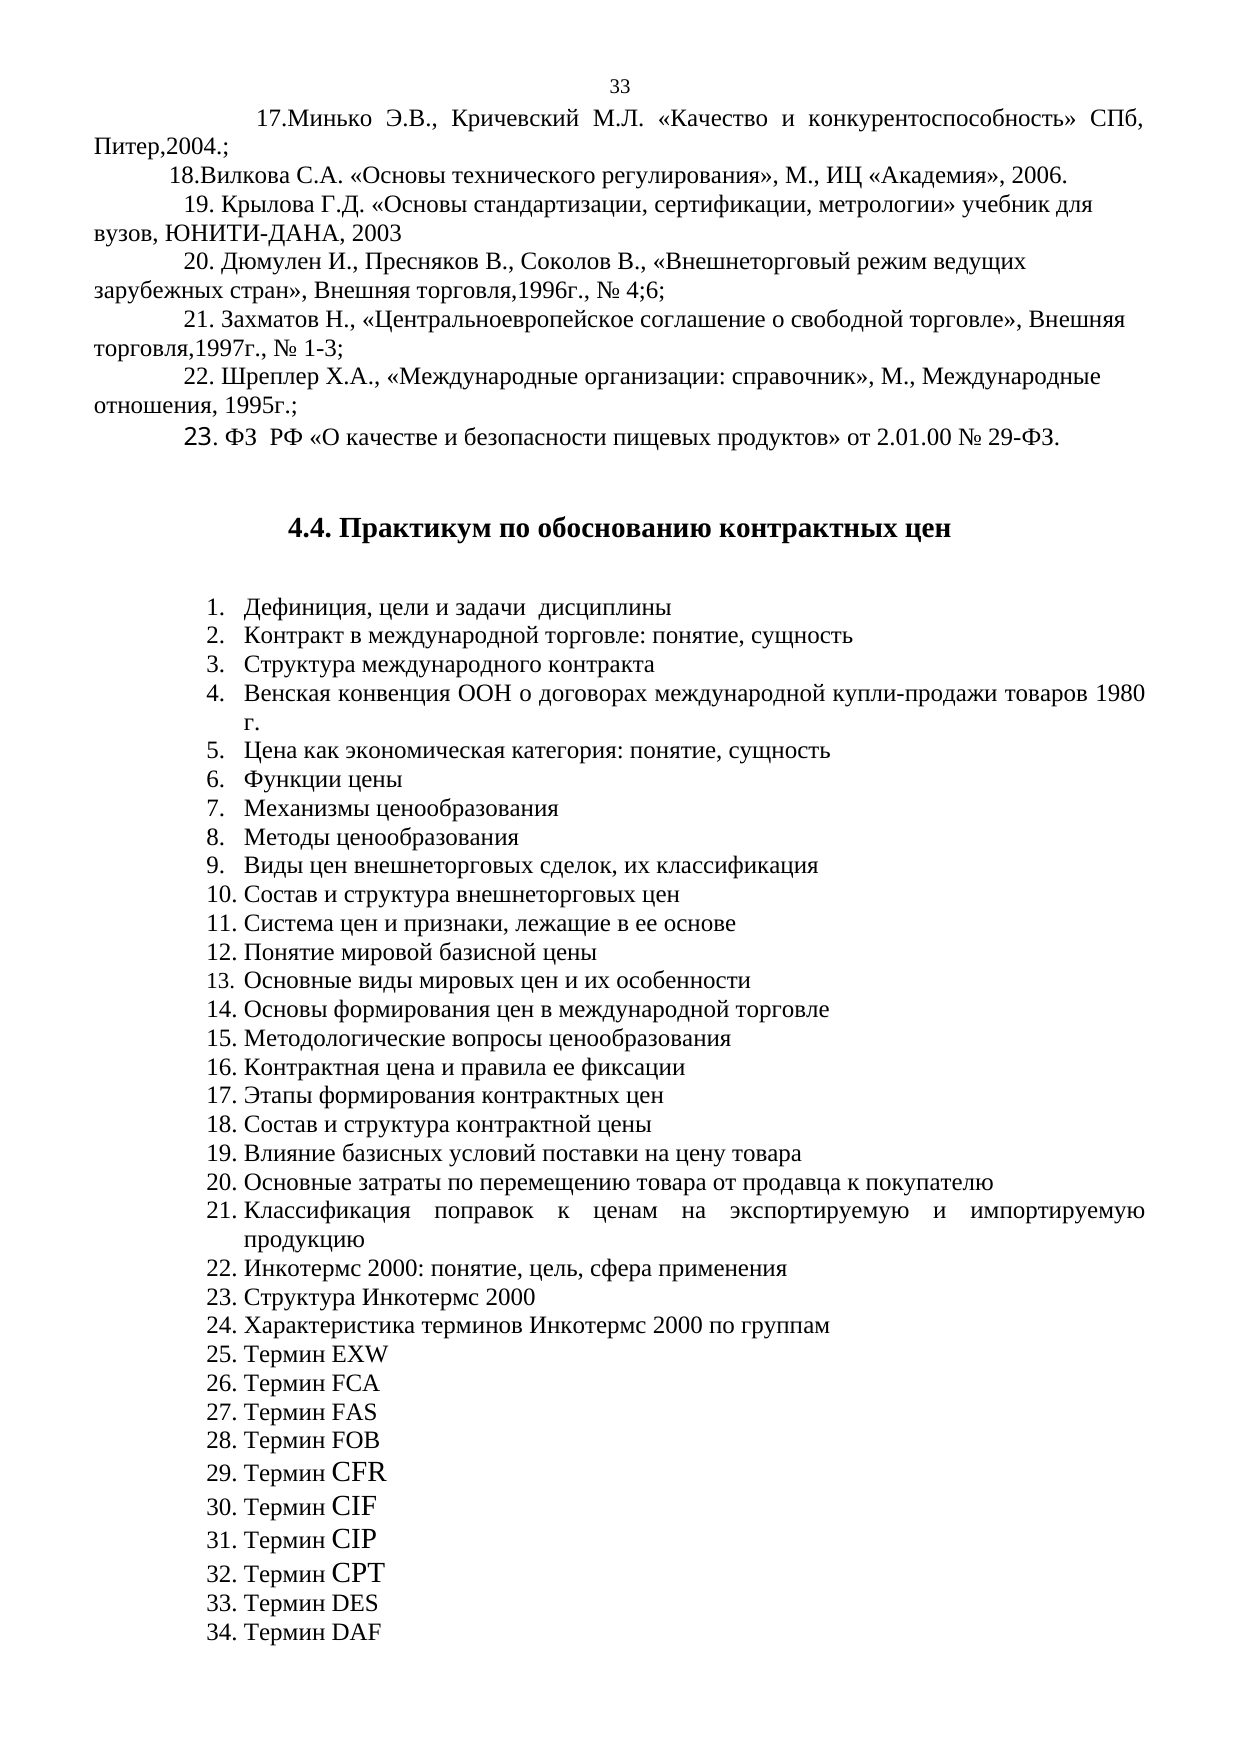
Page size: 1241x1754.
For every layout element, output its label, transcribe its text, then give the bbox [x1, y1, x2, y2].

list Термин DAF [206, 1617, 1146, 1646]
list Инкотермс 2000: понятие, цель, сфера применения [206, 1253, 1146, 1282]
list Методы ценообразования [206, 822, 1146, 851]
list Этапы формирования контрактных цен [206, 1081, 1146, 1109]
list Методологические вопросы ценообразования [206, 1023, 1146, 1052]
list Основные виды мировых цен и их особенности [206, 966, 1146, 994]
list Влияние базисных условий поставки на цену товара [206, 1138, 1146, 1167]
list Состав и структура контрактной цены [206, 1109, 1146, 1138]
list Термин FCA [206, 1368, 1146, 1397]
list Термин CIF [206, 1488, 1146, 1521]
list Понятие мировой базисной цены [206, 937, 1146, 966]
list Термин FAS [206, 1397, 1146, 1426]
text 22. Шреплер Х.А., «Международные организации: справочник», М., Международные отношения, 1995г.; [94, 361, 1146, 419]
list Венская конвенция ООН о договорах международной купли-продажи товаров . [206, 678, 1146, 736]
text 20. Дюмулен И., Пресняков В., Соколов В., «Внешнеторговый режим ведущих зарубежных стран», Внешняя торговля,1996г., № 4;6; [94, 246, 1146, 304]
text 18.Вилкова С.А. «Основы технического регулирования», М., ИЦ «Академия», 2006. [94, 160, 1146, 189]
list Основные затраты по перемещению товара от продавца к покупателю [206, 1167, 1146, 1196]
list Структура Инкотермс 2000 [206, 1282, 1146, 1311]
list Система цен и признаки, лежащие в ее основе [206, 908, 1146, 937]
list Основы формирования цен в международной торговле [206, 994, 1146, 1023]
list Термин CFR [206, 1454, 1146, 1488]
list Структура международного контракта [206, 649, 1146, 678]
list Функции цены [206, 764, 1146, 793]
list Контракт в международной торговле: понятие, сущность [206, 621, 1146, 649]
list Термин FOB [206, 1426, 1146, 1454]
text 23. ФЗ РФ «О качестве и безопасности пищевых продуктов» от 2.01.00 № 29-ФЗ. [94, 419, 1146, 453]
list Состав и структура внешнеторговых цен [206, 879, 1146, 908]
list Термин CIP [206, 1521, 1146, 1555]
list Термин EXW [206, 1339, 1146, 1368]
list Механизмы ценообразования [206, 793, 1146, 822]
list Характеристика терминов Инкотермс 2000 по группам [206, 1311, 1146, 1339]
list Контрактная цена и правила ее фиксации [206, 1052, 1146, 1081]
text 21. Захматов Н., «Центральноевропейское соглашение о свободной торговле», Внешняя торговля,1997г., № 1-3; [94, 304, 1146, 361]
list Виды цен внешнеторговых сделок, их классификация [206, 851, 1146, 879]
list Классификация поправок к ценам на экспортируемую и импортируемую продукцию [206, 1196, 1146, 1253]
subtitle 4.4. Практикум по обоснованию контрактных цен [94, 510, 1146, 544]
text 17.Минько Э.В., Кричевский М.Л. «Качество и конкурентоспособность» СПб, Питер,2004.; [94, 103, 1146, 160]
text 19. Крылова Г.Д. «Основы стандартизации, сертификации, метрологии» учебник для вузов, ЮНИТИ-ДАНА, 2003 [94, 189, 1146, 246]
list Термин CPT [206, 1555, 1146, 1588]
list Цена как экономическая категория: понятие, сущность [206, 736, 1146, 764]
list Дефиниция, цели и задачи дисциплины [206, 592, 1146, 621]
list Термин DES [206, 1588, 1146, 1617]
